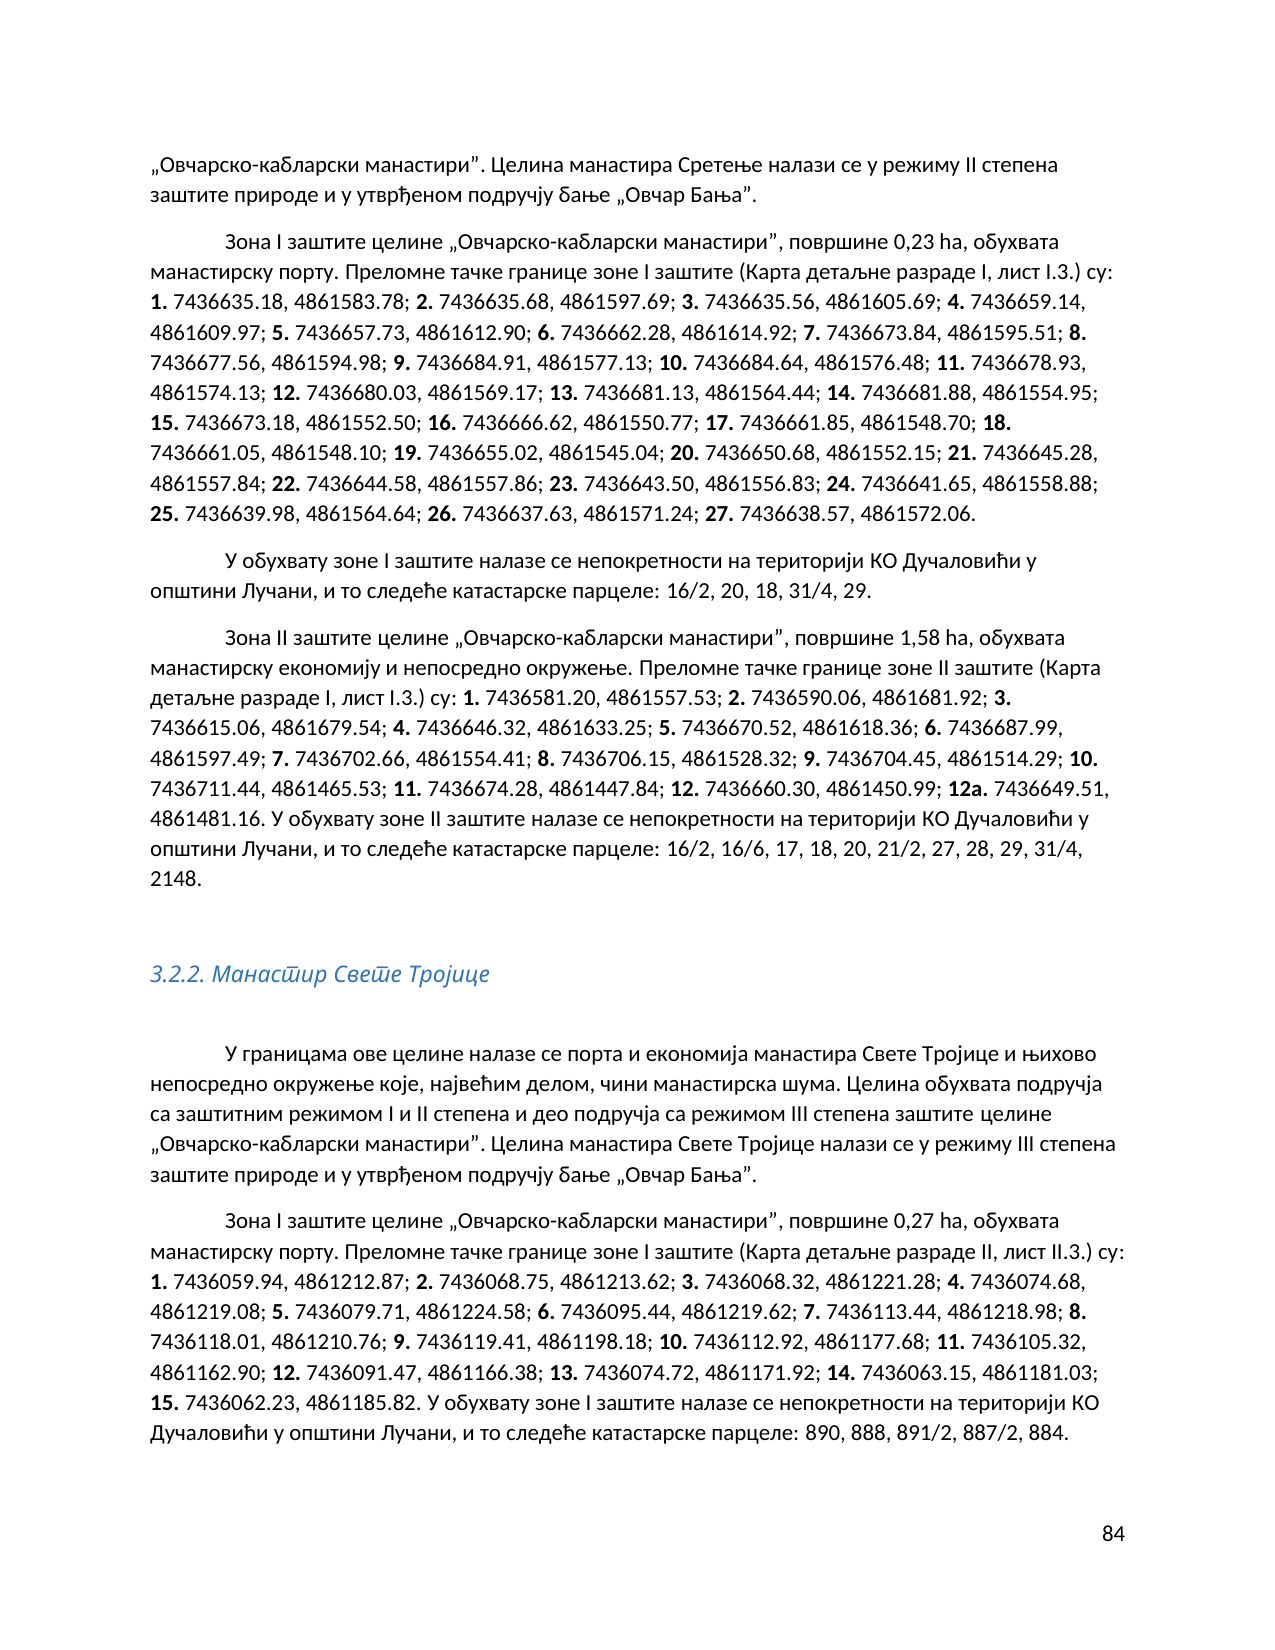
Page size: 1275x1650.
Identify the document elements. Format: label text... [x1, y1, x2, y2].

subtitle 3.2.2. Манастир Свете Тројице [150, 958, 1125, 989]
text Зона II заштите целине „Овчарско-кабларски манастири”, површине 1,58 ha, обухвата манастирску економију и непосредно окружење. Преломне тачке границе зоне II заштите (Карта детаљне разраде I, лист I.3.) су: 1. 7436581.20, 4861557.53; 2. 7436590.06, 4861681.92; 3. 7436615.06, 4861679.54; 4. 7436646.32, 4861633.25; 5. 7436670.52, 4861618.36; 6. 7436687.99, 4861597.49; 7. 7436702.66, 4861554.41; 8. 7436706.15, 4861528.32; 9. 7436704.45, 4861514.29; 10. 7436711.44, 4861465.53; 11. 7436674.28, 4861447.84; 12. 7436660.30, 4861450.99; 12a. 7436649.51, 4861481.16. У обухвату зоне II заштите налазе се непокретности на територији КО Дучаловићи у општини Лучани, и то следеће катастарске парцеле: 16/2, 16/6, 17, 18, 20, 21/2, 27, 28, 29, 31/4, 2148. [150, 623, 1125, 893]
text У обухвату зоне I заштите налазе се непокретности на територији КО Дучаловићи у општини Лучани, и то следеће катастарске парцеле: 16/2, 20, 18, 31/4, 29. [150, 546, 1125, 604]
text У границама ове целине налазе се порта и економија манастира Свете Тројице и њихово непосредно окружење које, највећим делом, чини манастирска шума. Целина обухвата подручја са заштитним режимом I и II степена и део подручја са режимом III степена заштите целине „Овчарско-кабларски манастири”. Целина манастира Свете Тројице налази се у режиму III степена заштите природе и у утврђеном подручју бање „Овчар Бања”. [150, 1039, 1125, 1188]
text Зона I заштите целине „Овчарско-кабларски манастири”, површине 0,23 ha, обухвата манастирску порту. Преломне тачке границе зоне I заштите (Карта детаљне разраде I, лист I.3.) су: 1. 7436635.18, 4861583.78; 2. 7436635.68, 4861597.69; 3. 7436635.56, 4861605.69; 4. 7436659.14, 4861609.97; 5. 7436657.73, 4861612.90; 6. 7436662.28, 4861614.92; 7. 7436673.84, 4861595.51; 8. 7436677.56, 4861594.98; 9. 7436684.91, 4861577.13; 10. 7436684.64, 4861576.48; 11. 7436678.93, 4861574.13; 12. 7436680.03, 4861569.17; 13. 7436681.13, 4861564.44; 14. 7436681.88, 4861554.95; 15. 7436673.18, 4861552.50; 16. 7436666.62, 4861550.77; 17. 7436661.85, 4861548.70; 18. 7436661.05, 4861548.10; 19. 7436655.02, 4861545.04; 20. 7436650.68, 4861552.15; 21. 7436645.28, 4861557.84; 22. 7436644.58, 4861557.86; 23. 7436643.50, 4861556.83; 24. 7436641.65, 4861558.88; 25. 7436639.98, 4861564.64; 26. 7436637.63, 4861571.24; 27. 7436638.57, 4861572.06. [150, 227, 1125, 527]
text Зона I заштите целине „Овчарско-кабларски манастири”, површине 0,27 ha, обухвата манастирску порту. Преломне тачке границе зоне I заштите (Карта детаљне разраде II, лист II.3.) су: 1. 7436059.94, 4861212.87; 2. 7436068.75, 4861213.62; 3. 7436068.32, 4861221.28; 4. 7436074.68, 4861219.08; 5. 7436079.71, 4861224.58; 6. 7436095.44, 4861219.62; 7. 7436113.44, 4861218.98; 8. 7436118.01, 4861210.76; 9. 7436119.41, 4861198.18; 10. 7436112.92, 4861177.68; 11. 7436105.32, 4861162.90; 12. 7436091.47, 4861166.38; 13. 7436074.72, 4861171.92; 14. 7436063.15, 4861181.03; 15. 7436062.23, 4861185.82. У обухвату зоне I заштите налазе се непокретности на територији КО Дучаловићи у општини Лучани, и то следеће катастарске парцеле: 890, 888, 891/2, 887/2, 884. [150, 1207, 1125, 1446]
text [150, 150, 1125, 208]
